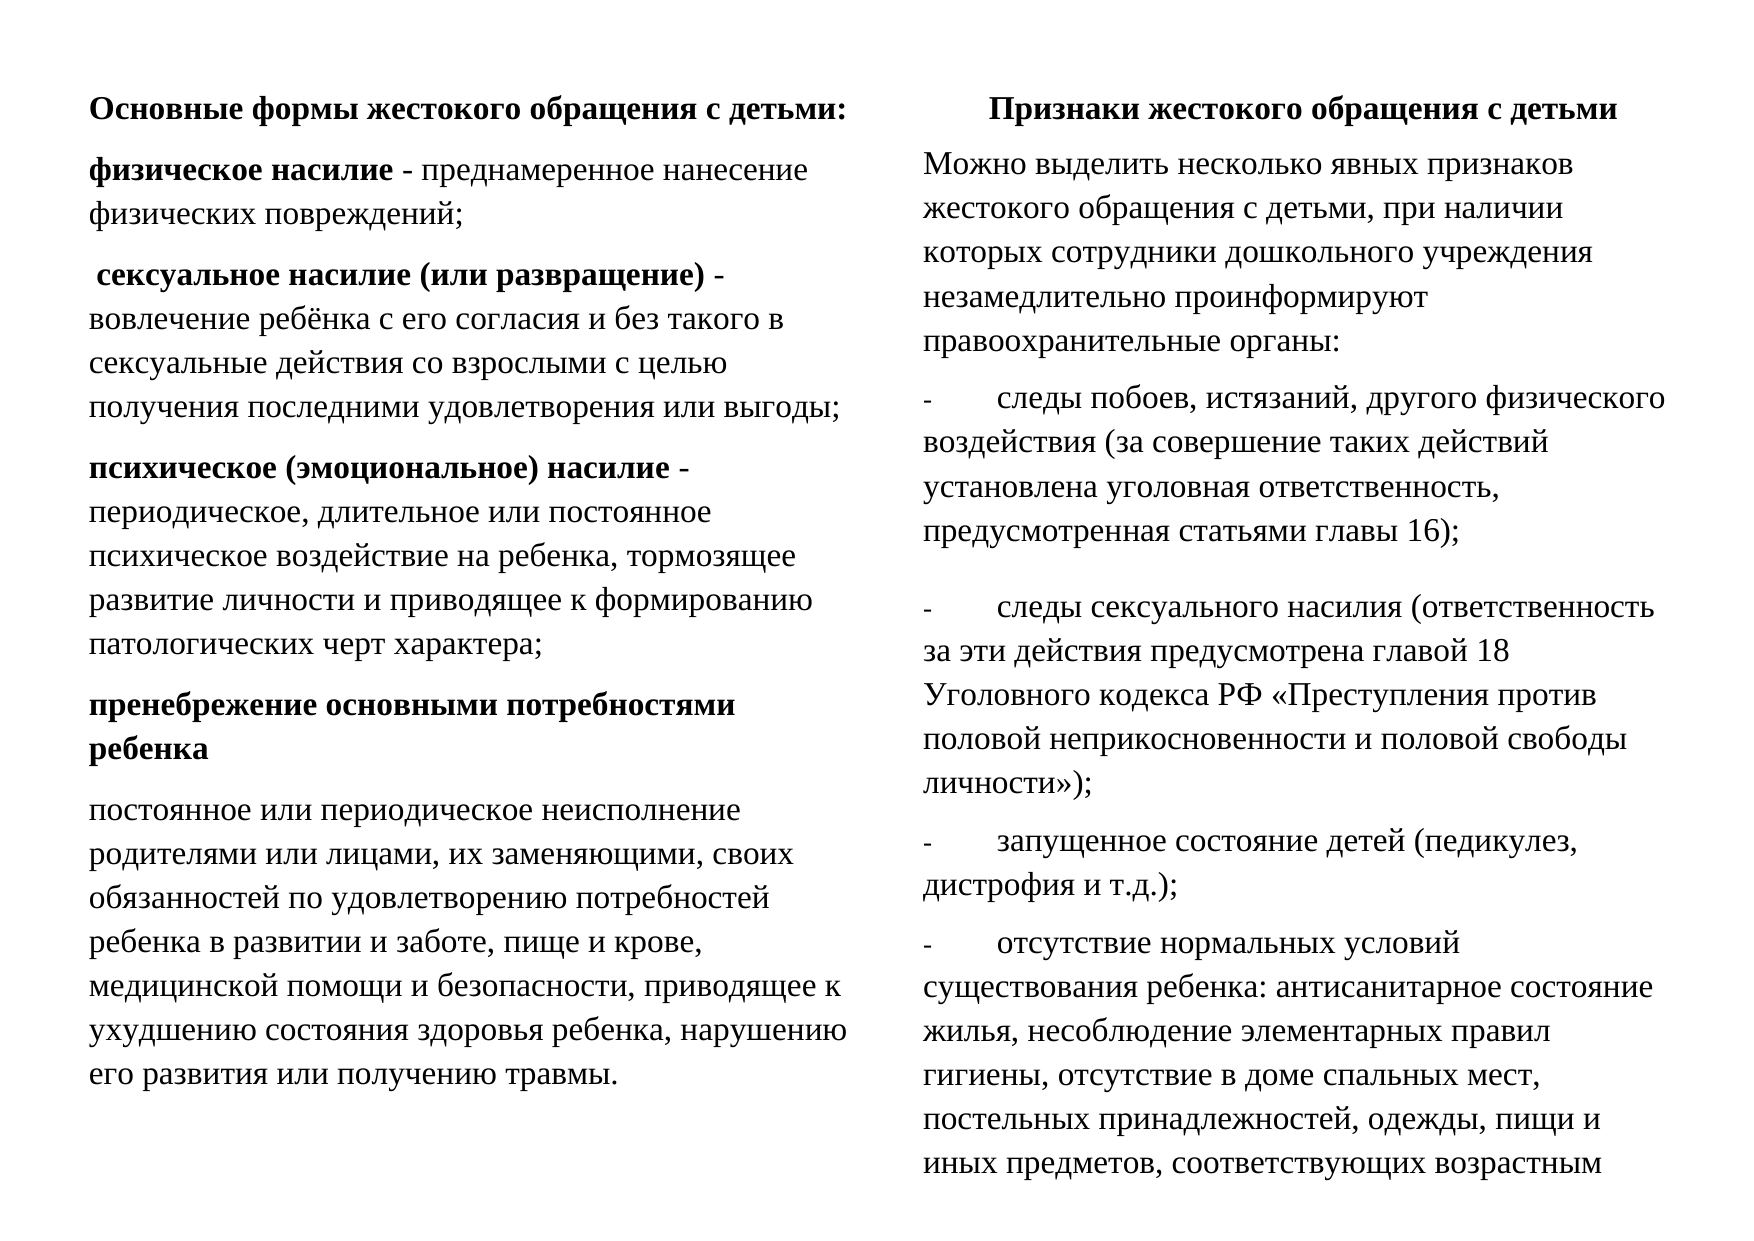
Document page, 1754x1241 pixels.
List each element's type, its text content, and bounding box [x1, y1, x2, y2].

text физическое насилие - преднамеренное нанесение физических повреждений; [89, 149, 849, 232]
text психическое (эмоциональное) насилие - периодическое, длительное или постоянное психическое воздействие на ребенка, тормозящее развитие личности и приводящее к формированию патологических черт характера; [89, 447, 849, 662]
text сексуальное насилие (или развращение) - вовлечение ребёнка с его согласия и без такого в сексуальные действия со взрослыми с целью получения последними удовлетворения или выгоды; [89, 254, 849, 425]
text постоянное или периодическое неисполнение родителями или лицами, их заменяющими, своих обязанностей по удовлетворению потребностей ребенка в развитии и заботе, пище и крове, медицинской помощи и безопасности, приводящее к ухудшению состояния здоровья ребенка, нарушению его развития или получению травмы. [89, 789, 849, 1092]
list следы побоев, истязаний, другого физического воздействия (за совершение таких действий установлена уголовная ответственность, предусмотренная статьями главы 16); [923, 378, 1683, 548]
text Основные формы жестокого обращения с детьми: [89, 89, 849, 127]
list следы сексуального насилия (ответственность за эти действия предусмотрена главой 18 Уголовного кодекса РФ «Преступления против половой неприкосновенности и половой свободы личности»); [923, 586, 1683, 801]
text Можно выделить несколько явных признаков жестокого обращения с детьми, при наличии которых сотрудники дошкольного учреждения незамедлительно проинформируют правоохранительные органы: [923, 144, 1683, 358]
list запущенное состояние детей (педикулез, дистрофия и т.д.); [923, 820, 1683, 903]
text пренебрежение основными потребностями ребенка [89, 684, 849, 766]
text Признаки жестокого обращения с детьми [923, 89, 1683, 127]
